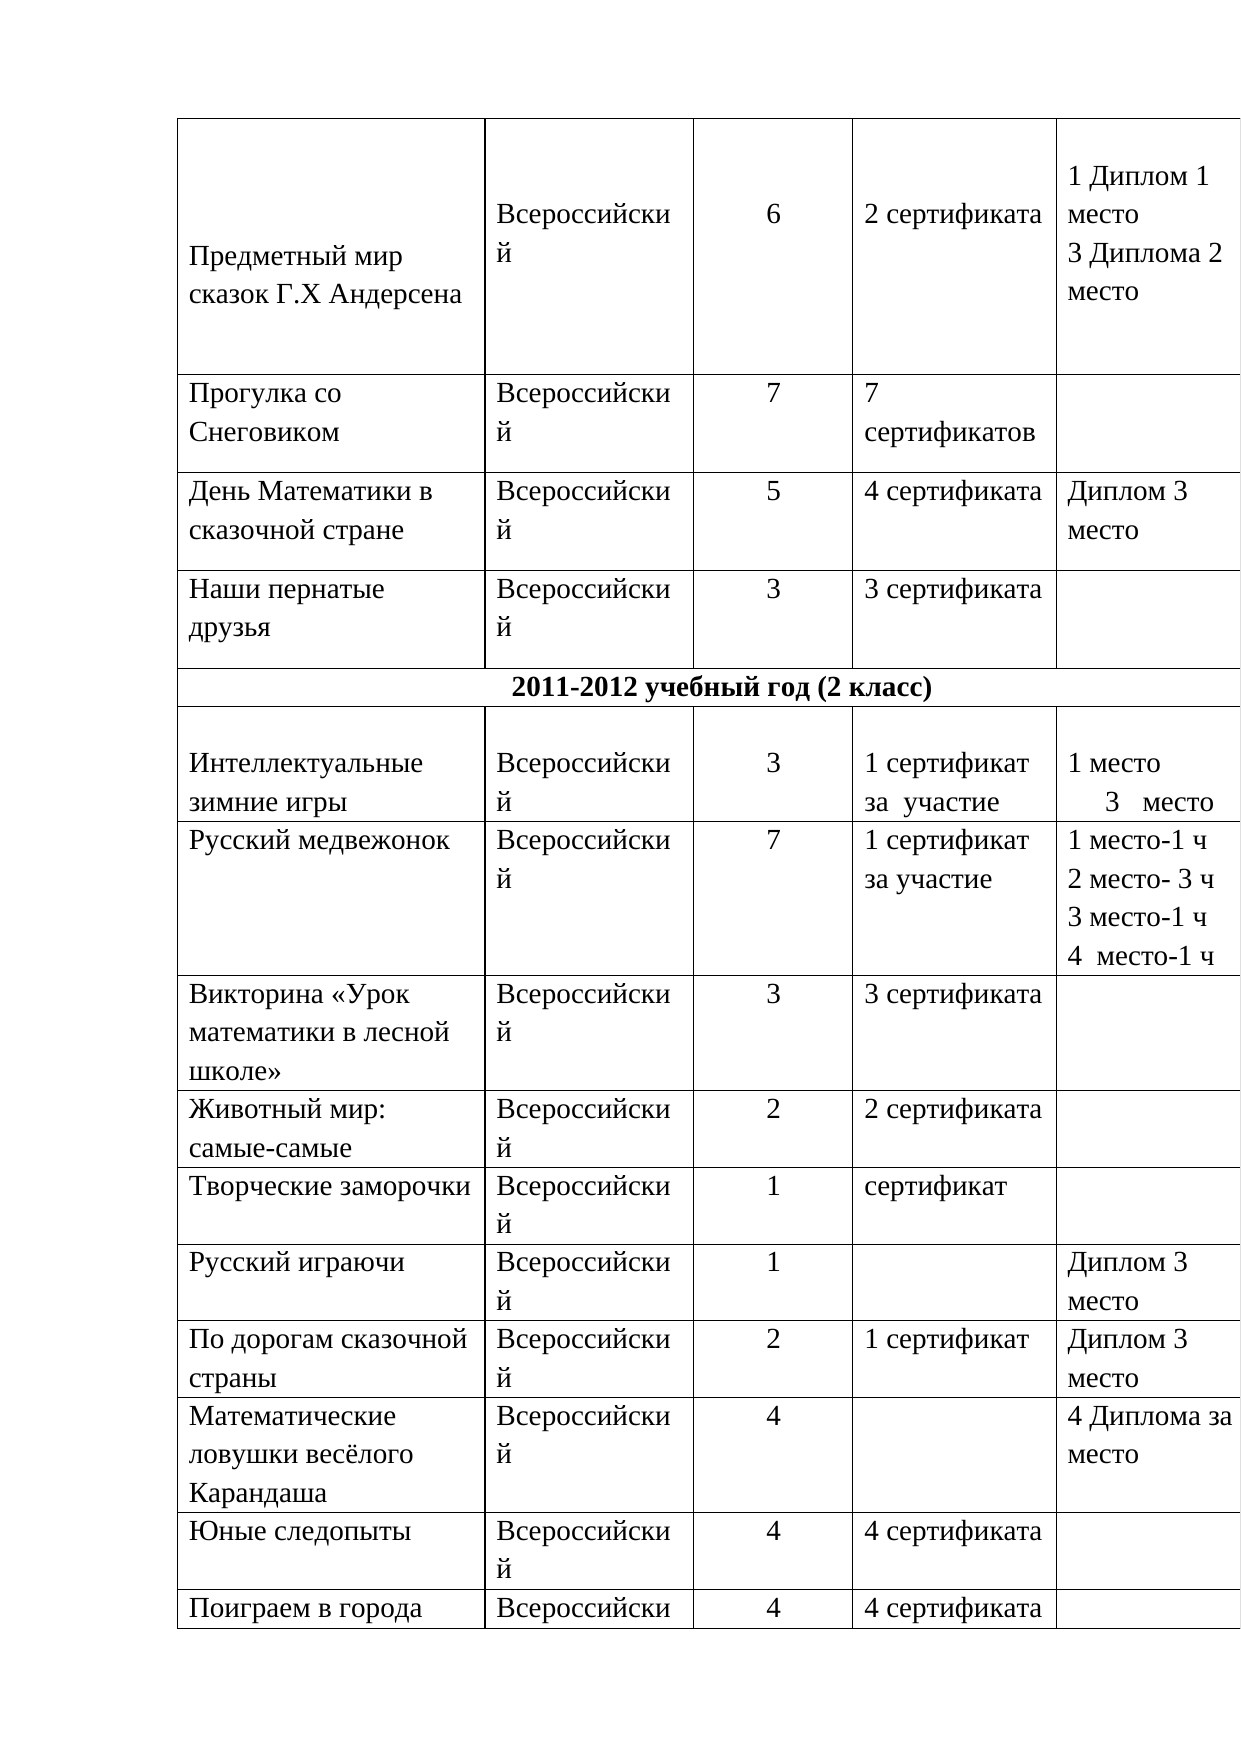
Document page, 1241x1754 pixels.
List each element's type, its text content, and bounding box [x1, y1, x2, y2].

table_cell Всероссийский [486, 822, 693, 975]
table_cell Всероссийский [486, 571, 693, 668]
table_cell 1 сертификат [853, 1321, 1056, 1397]
table_cell 1 сертификат за участие [853, 707, 1056, 821]
table_cell 2011-2012 учебный год (2 класс) [178, 669, 1240, 706]
table_cell Всероссийский [486, 473, 693, 570]
table_cell Юные следопыты [178, 1513, 484, 1589]
table_cell Всероссийский [486, 1590, 693, 1628]
table_cell Творческие заморочки [178, 1168, 484, 1243]
table_cell Наши пернатые друзья [178, 571, 484, 668]
table_cell Всероссийский [486, 1168, 693, 1243]
table_cell [853, 1398, 1056, 1512]
table_cell 4 [694, 1590, 852, 1628]
table_cell [1057, 1168, 1240, 1243]
table_cell 3 сертификата [853, 571, 1056, 668]
table_cell 4 [694, 1398, 852, 1512]
table_cell [1057, 375, 1240, 472]
table_cell 7 сертификатов [853, 375, 1056, 472]
table_cell Всероссийский [486, 1091, 693, 1167]
table_cell 1 место-1 ч 2 место- 3 ч 3 место-1 ч 4 место-1 ч [1057, 822, 1240, 975]
table_cell Всероссийский [486, 119, 693, 374]
table_cell 3 [694, 571, 852, 668]
table_cell Математические ловушки весёлого Карандаша [178, 1398, 484, 1512]
table_cell Всероссийский [486, 976, 693, 1090]
table_cell 1 [694, 1168, 852, 1243]
table_cell 4 сертификата [853, 1590, 1056, 1628]
table_cell 7 [694, 822, 852, 975]
table_cell 1 сертификат за участие [853, 822, 1056, 975]
table_cell По дорогам сказочной страны [178, 1321, 484, 1397]
table_cell Всероссийский [486, 1398, 693, 1512]
table_cell 3 [694, 976, 852, 1090]
table_cell 1 место место [1057, 707, 1240, 821]
table_cell Диплом 3 место [1057, 1321, 1240, 1397]
table_cell Всероссийский [486, 1513, 693, 1589]
table_cell Диплом 3 место [1057, 1245, 1240, 1320]
table_cell Всероссийский [486, 707, 693, 821]
table_cell День Математики в сказочной стране [178, 473, 484, 570]
table_cell 4 сертификата [853, 1513, 1056, 1589]
table_cell 2 сертификата [853, 1091, 1056, 1167]
table_cell 2 сертификата [853, 119, 1056, 374]
table_cell Интеллектуальные зимние игры [178, 707, 484, 821]
table_cell Всероссийский [486, 1245, 693, 1320]
table_cell 1 Диплом 1 место 3 Диплома 2 место [1057, 119, 1240, 374]
table_cell Всероссийский [486, 1321, 693, 1397]
table_cell Поиграем в города [178, 1590, 484, 1628]
table_cell 6 [694, 119, 852, 374]
table_cell Диплом 3 место [1057, 473, 1240, 570]
table_cell 5 [694, 473, 852, 570]
table_cell Животный мир: самые-самые [178, 1091, 484, 1167]
table_cell 4 Диплома за 1 место [1057, 1398, 1240, 1512]
table_cell Прогулка со Снеговиком [178, 375, 484, 472]
table_cell 3 сертификата [853, 976, 1056, 1090]
table_cell сертификат [853, 1168, 1056, 1243]
table_cell [1057, 1091, 1240, 1167]
table_cell 2 [694, 1321, 852, 1397]
table_cell Всероссийский [486, 375, 693, 472]
table_cell 4 сертификата [853, 473, 1056, 570]
table_cell Викторина «Урок математики в лесной школе» [178, 976, 484, 1090]
table_cell Русский играючи [178, 1245, 484, 1320]
table_cell 1 [694, 1245, 852, 1320]
table_cell [1057, 571, 1240, 668]
table_cell 7 [694, 375, 852, 472]
table_cell Русский медвежонок [178, 822, 484, 975]
table_cell [1057, 976, 1240, 1090]
table_cell 4 [694, 1513, 852, 1589]
table_cell 2 [694, 1091, 852, 1167]
table_cell [1057, 1590, 1240, 1628]
table_cell 3 [694, 707, 852, 821]
table_cell [1057, 1513, 1240, 1589]
table_cell [853, 1245, 1056, 1320]
table_cell Предметный мир сказок Г.Х Андерсена [178, 119, 484, 374]
